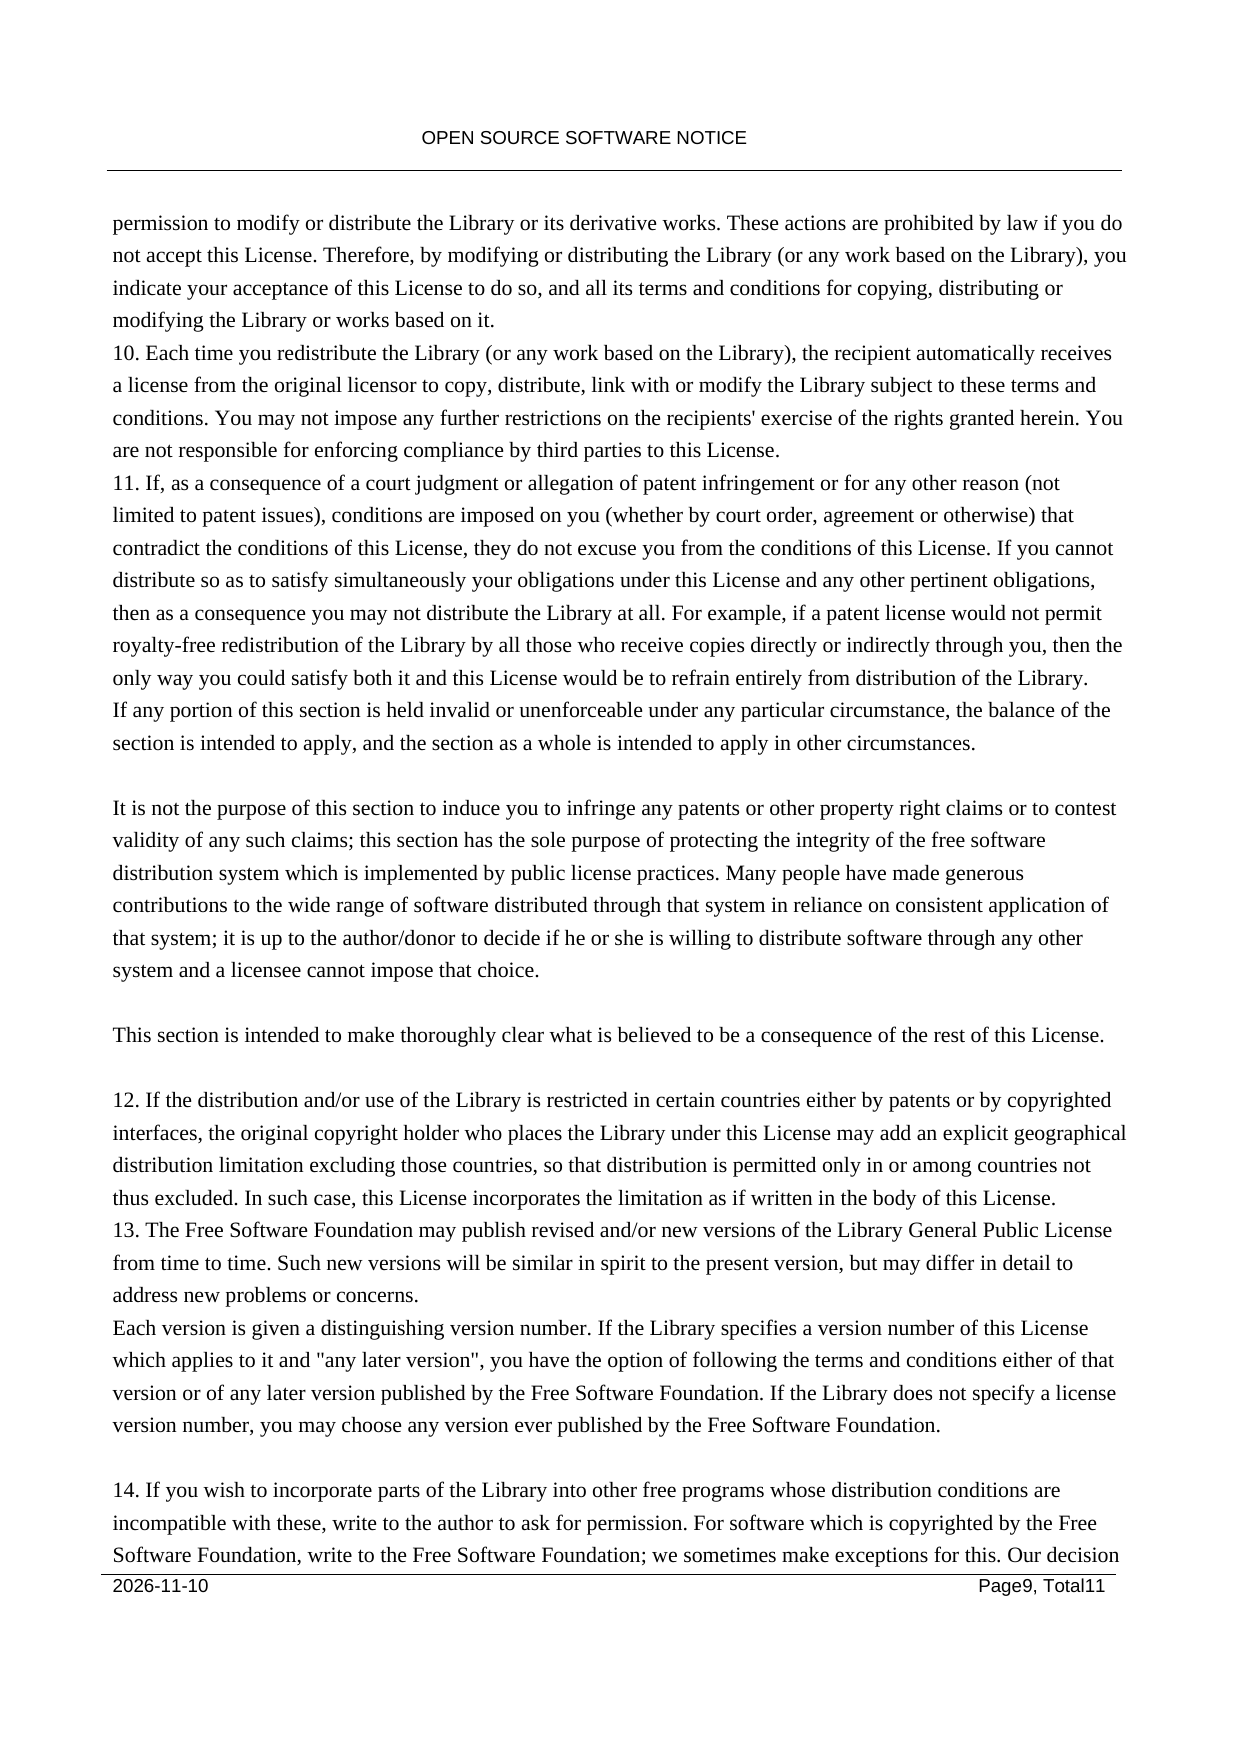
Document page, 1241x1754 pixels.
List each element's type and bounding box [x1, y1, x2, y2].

text [112, 206, 1128, 1571]
